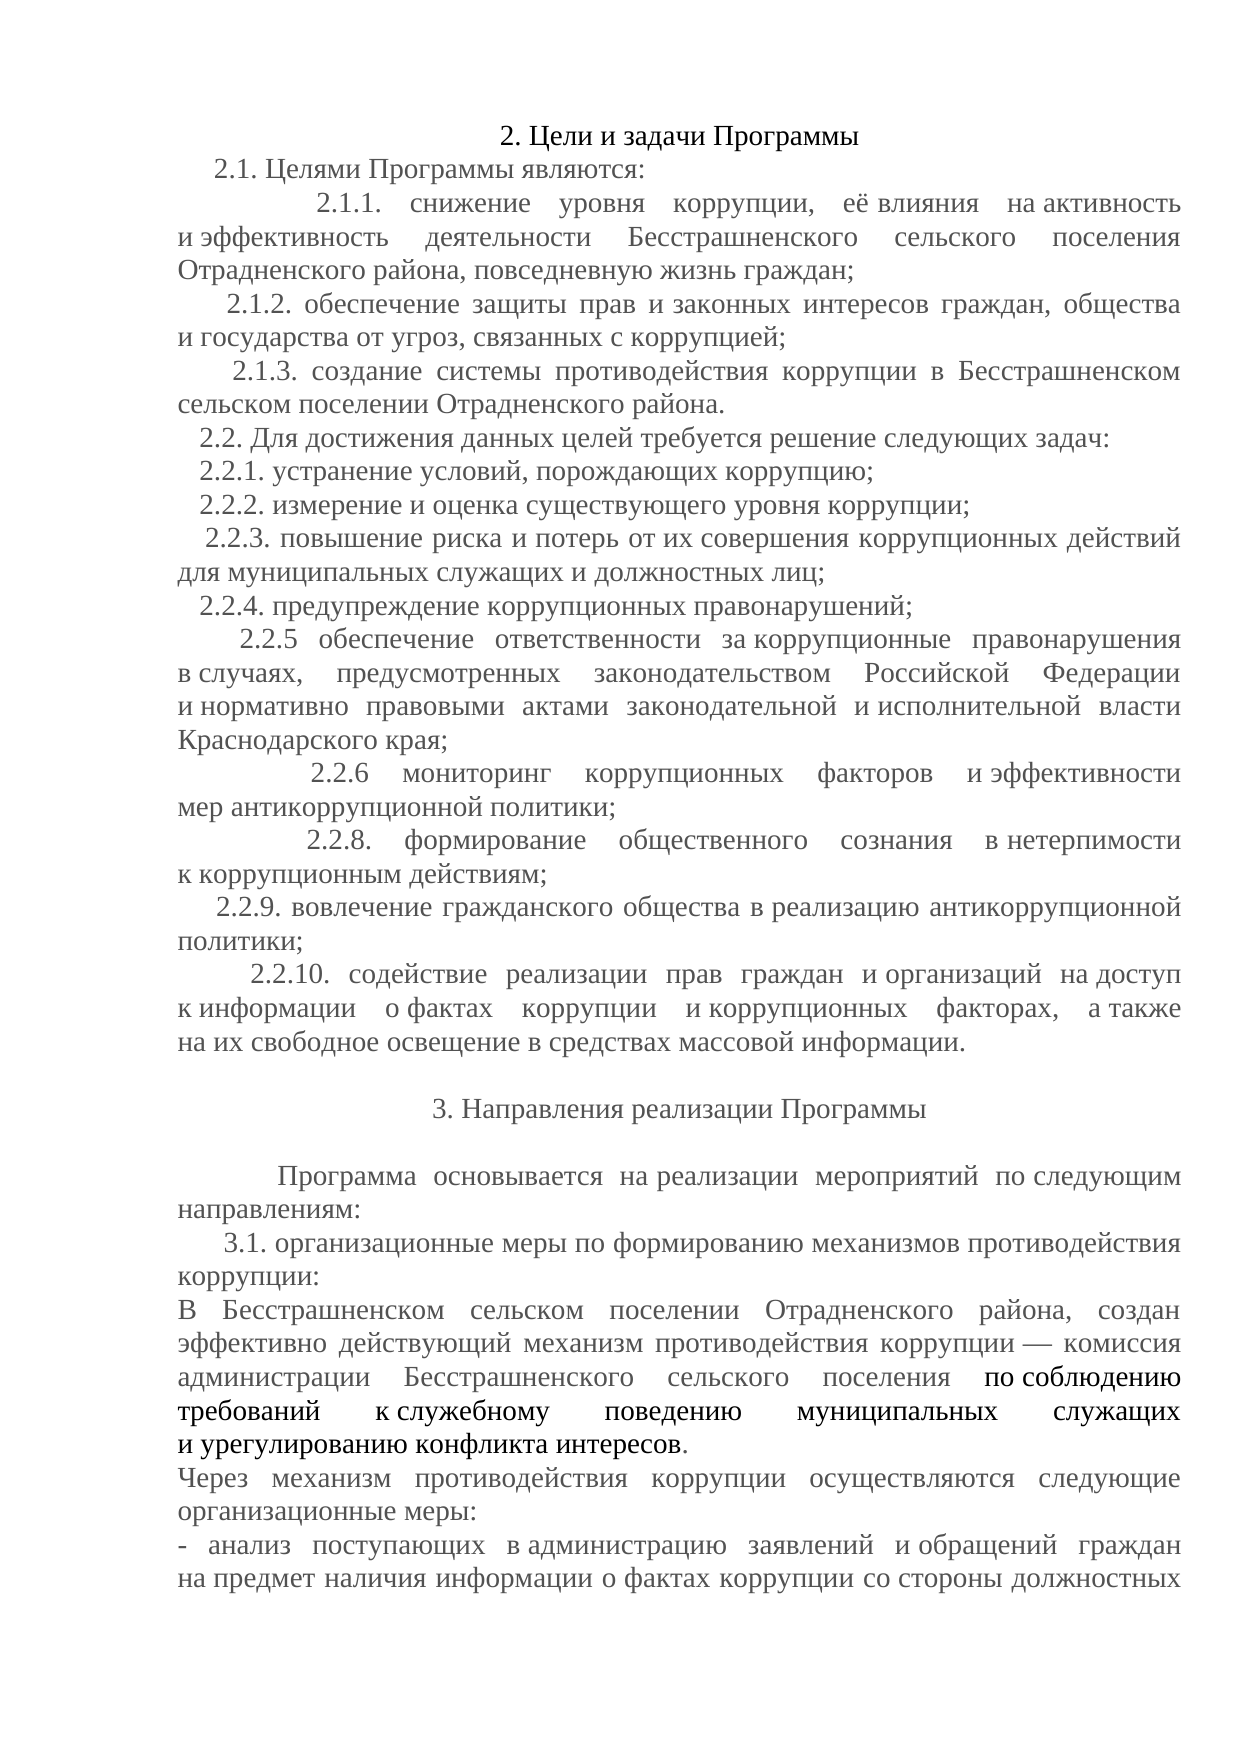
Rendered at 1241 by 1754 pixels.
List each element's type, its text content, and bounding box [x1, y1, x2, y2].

text 3. Направления реализации Программы [177, 1091, 1181, 1124]
text 2.1.2. обеспечение защиты прав и законных интересов граждан, общества и государства от угроз, связанных с коррупцией; [177, 286, 1181, 353]
text 2.2.2. измерение и оценка существующего уровня коррупции; [177, 487, 1181, 521]
text 3.1. организационные меры по формированию механизмов противодействия коррупции: [177, 1225, 1181, 1292]
text Через механизм противодействия коррупции осуществляются следующие организационные меры: [177, 1460, 1181, 1527]
text Программа основывается на реализации мероприятий по следующим направлениям: [177, 1158, 1181, 1225]
text 2.2.10. содействие реализации прав граждан и организаций на доступ к информации о фактах коррупции и коррупционных факторах, а также на их свободное освещение в средствах массовой информации. [177, 957, 1181, 1057]
text 2.2.6 мониторинг коррупционных факторов и эффективности мер антикоррупционной политики; [177, 755, 1181, 822]
text 2.2.4. предупреждение коррупционных правонарушений; [177, 588, 1181, 621]
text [177, 1527, 1181, 1594]
text 2.2.1. устранение условий, порождающих коррупцию; [177, 453, 1181, 487]
text 2.2.9. вовлечение гражданского общества в реализацию антикоррупционной политики; [177, 889, 1181, 957]
text 2.2.3. повышение риска и потерь от их совершения коррупционных действий для муниципальных служащих и должностных лиц; [177, 521, 1181, 588]
text В Бесстрашненском сельском поселении Отрадненского района, создан эффективно действующий механизм противодействия коррупции — комиссия администрации Бесстрашненского сельского поселения по соблюдению требований к служебному поведению муниципальных служащих и урегулированию конфликта интересов. [177, 1292, 1181, 1460]
text 2.2.5 обеспечение ответственности за коррупционные правонарушения в случаях, предусмотренных законодательством Российской Федерации и нормативно правовыми актами законодательной и исполнительной власти Краснодарского края; [177, 621, 1181, 755]
text 2.1. Целями Программы являются: [177, 152, 1181, 185]
text 2.1.1. снижение уровня коррупции, её влияния на активность и эффективность деятельности Бесстрашненского сельского поселения Отрадненского района, повседневную жизнь граждан; [177, 185, 1181, 286]
text 2.2.8. формирование общественного сознания в нетерпимости к коррупционным действиям; [177, 822, 1181, 889]
text 2.2. Для достижения данных целей требуется решение следующих задач: [177, 420, 1181, 453]
text 2. Цели и задачи Программы [177, 118, 1181, 152]
text 2.1.3. создание системы противодействия коррупции в Бесстрашненском сельском поселении Отрадненского района. [177, 353, 1181, 420]
